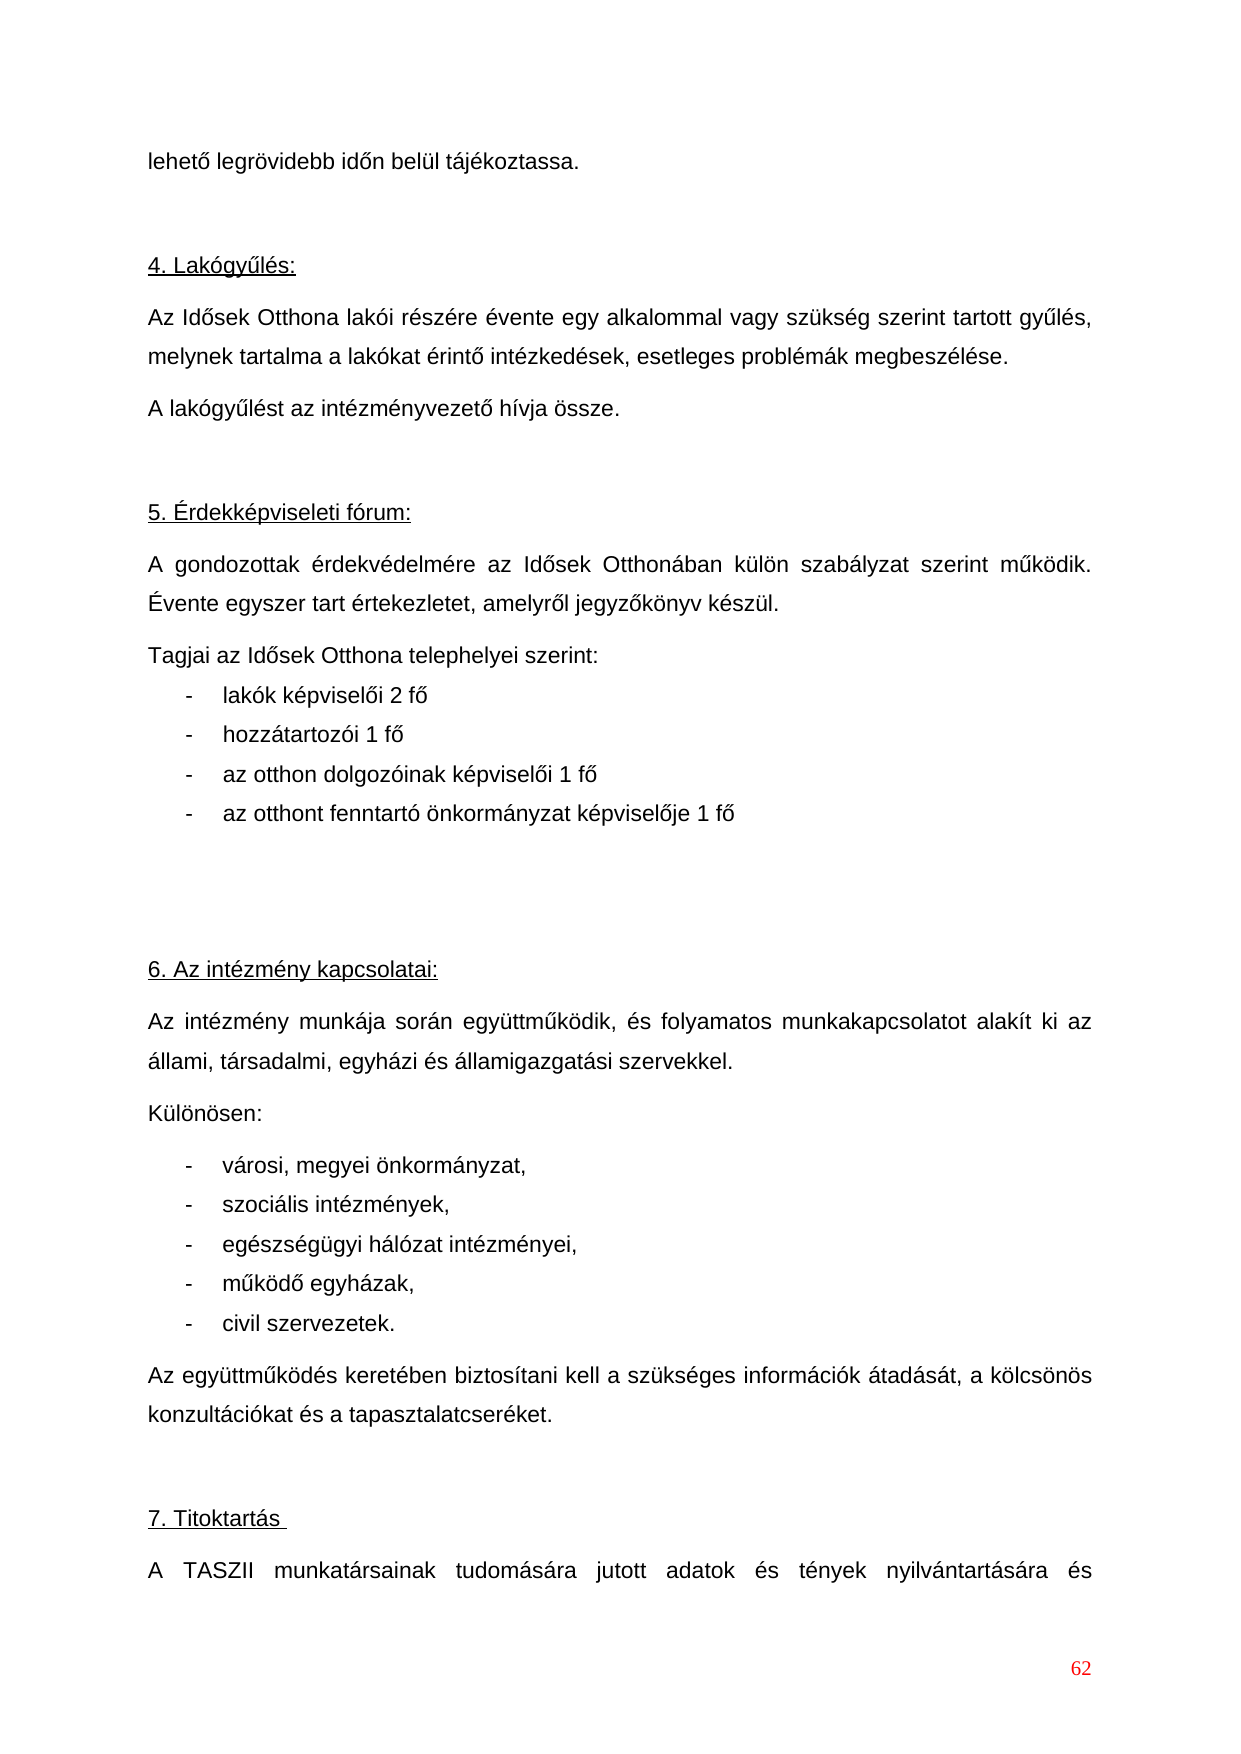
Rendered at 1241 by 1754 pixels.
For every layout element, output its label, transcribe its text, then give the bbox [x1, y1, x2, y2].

text 5. Érdekképviseleti fórum: [148, 499, 1093, 525]
list civil szervezetek. [185, 1309, 1093, 1336]
list lakók képviselői 2 fő [185, 682, 1093, 708]
text A lakógyűlést az intézményvezető hívja össze. [148, 395, 1093, 421]
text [148, 148, 1093, 174]
list városi, megyei önkormányzat, [185, 1152, 1093, 1178]
text Különösen: [148, 1100, 1093, 1126]
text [148, 1557, 1093, 1583]
list hozzátartozói 1 fő [185, 721, 1093, 748]
text 4. Lakógyűlés: [148, 252, 1093, 278]
text 6. Az intézmény kapcsolatai: [148, 956, 1093, 983]
text Az Idősek Otthona lakói részére évente egy alkalommal vagy szükség szerint tartott gyűlés, melynek tartalma a lakókat érintő intézkedések, esetleges problémák megbeszélése. [148, 303, 1093, 369]
text 7. Titoktartás [148, 1505, 1093, 1531]
list szociális intézmények, [185, 1191, 1093, 1217]
text Tagjai az Idősek Otthona telephelyei szerint: [148, 642, 1093, 669]
list az otthon dolgozóinak képviselői 1 fő [185, 761, 1093, 787]
text Az intézmény munkája során együttműködik, és folyamatos munkakapcsolatot alakít ki az állami, társadalmi, egyházi és államigazgatási szervekkel. [148, 1008, 1093, 1074]
list működő egyházak, [185, 1270, 1093, 1296]
list egészségügyi hálózat intézményei, [185, 1231, 1093, 1257]
list az otthont fenntartó önkormányzat képviselője 1 fő [185, 800, 1093, 827]
text A gondozottak érdekvédelmére az Idősek Otthonában külön szabályzat szerint működik. Évente egyszer tart értekezletet, amelyről jegyzőkönyv készül. [148, 551, 1093, 617]
text Az együttműködés keretében biztosítani kell a szükséges információk átadását, a kölcsönös konzultációkat és a tapasztalatcseréket. [148, 1362, 1093, 1427]
